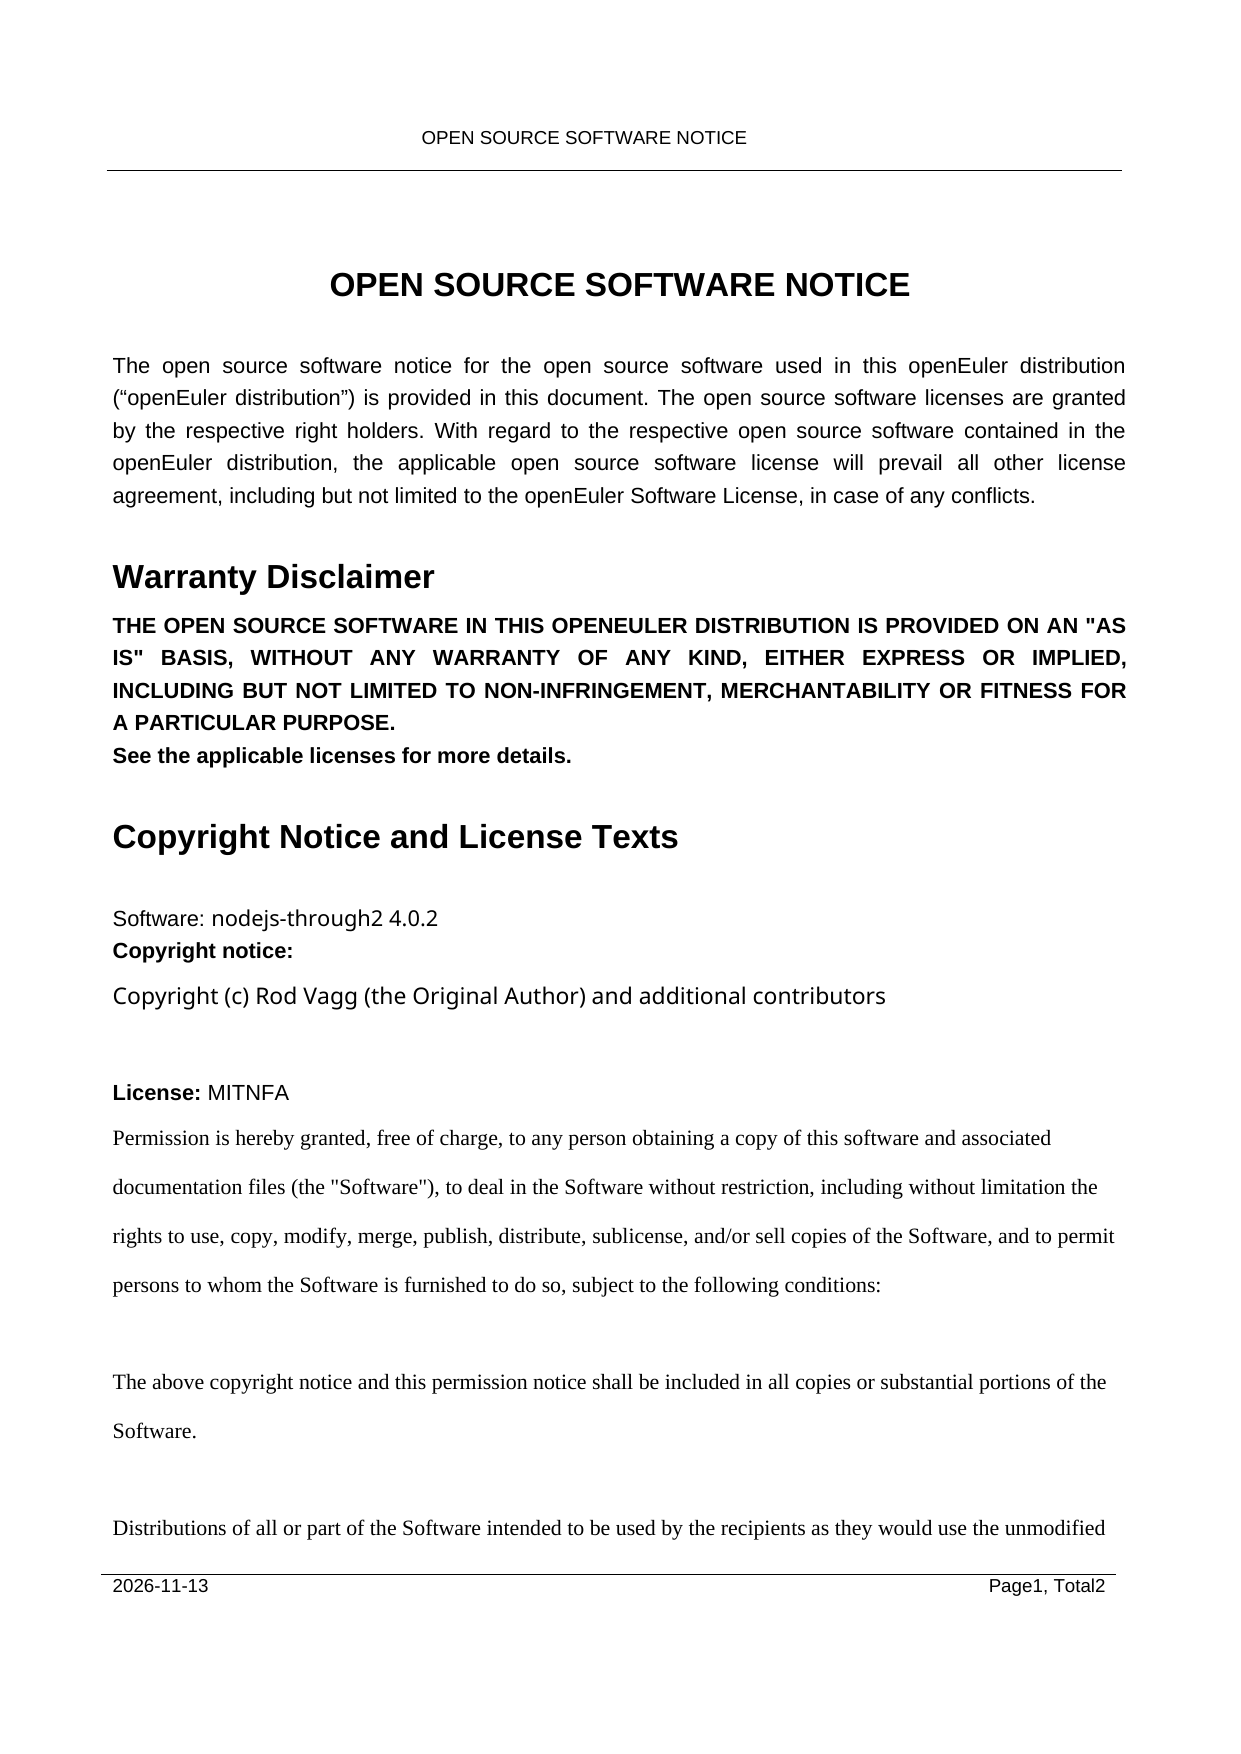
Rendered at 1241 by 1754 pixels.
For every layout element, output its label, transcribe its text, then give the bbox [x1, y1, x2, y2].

text The open source software notice for the open source software used in this openEuler distribution (“openEuler distribution”) is provided in this document. The open source software licenses are granted by the respective right holders. With regard to the respective open source software contained in the openEuler distribution, the applicable open source software license will prevail all other license agreement, including but not limited to the openEuler Software License, in case of any conflicts. [112, 349, 1128, 511]
text Copyright Notice and License Texts [112, 804, 1128, 869]
text Warranty Disclaimer [112, 544, 1128, 609]
text OPEN SOURCE SOFTWARE NOTICE [112, 251, 1128, 316]
text THE OPEN SOURCE SOFTWARE IN THIS OPENEULER DISTRIBUTION IS PROVIDED ON AN "AS IS" BASIS, WITHOUT ANY WARRANTY OF ANY KIND, EITHER EXPRESS OR IMPLIED, INCLUDING BUT NOT LIMITED TO NON-INFRINGEMENT, MERCHANTABILITY OR FITNESS FOR A PARTICULAR PURPOSE. See the applicable licenses for more details. [112, 609, 1128, 771]
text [112, 1122, 1128, 1544]
text Software: nodejs-through2 4.0.2 [112, 901, 1128, 934]
text Copyright notice: [112, 934, 1128, 966]
text License: MITNFA [112, 1077, 1128, 1109]
text Copyright (c) Rod Vagg (the Original Author) and additional contributors [112, 979, 1128, 1060]
